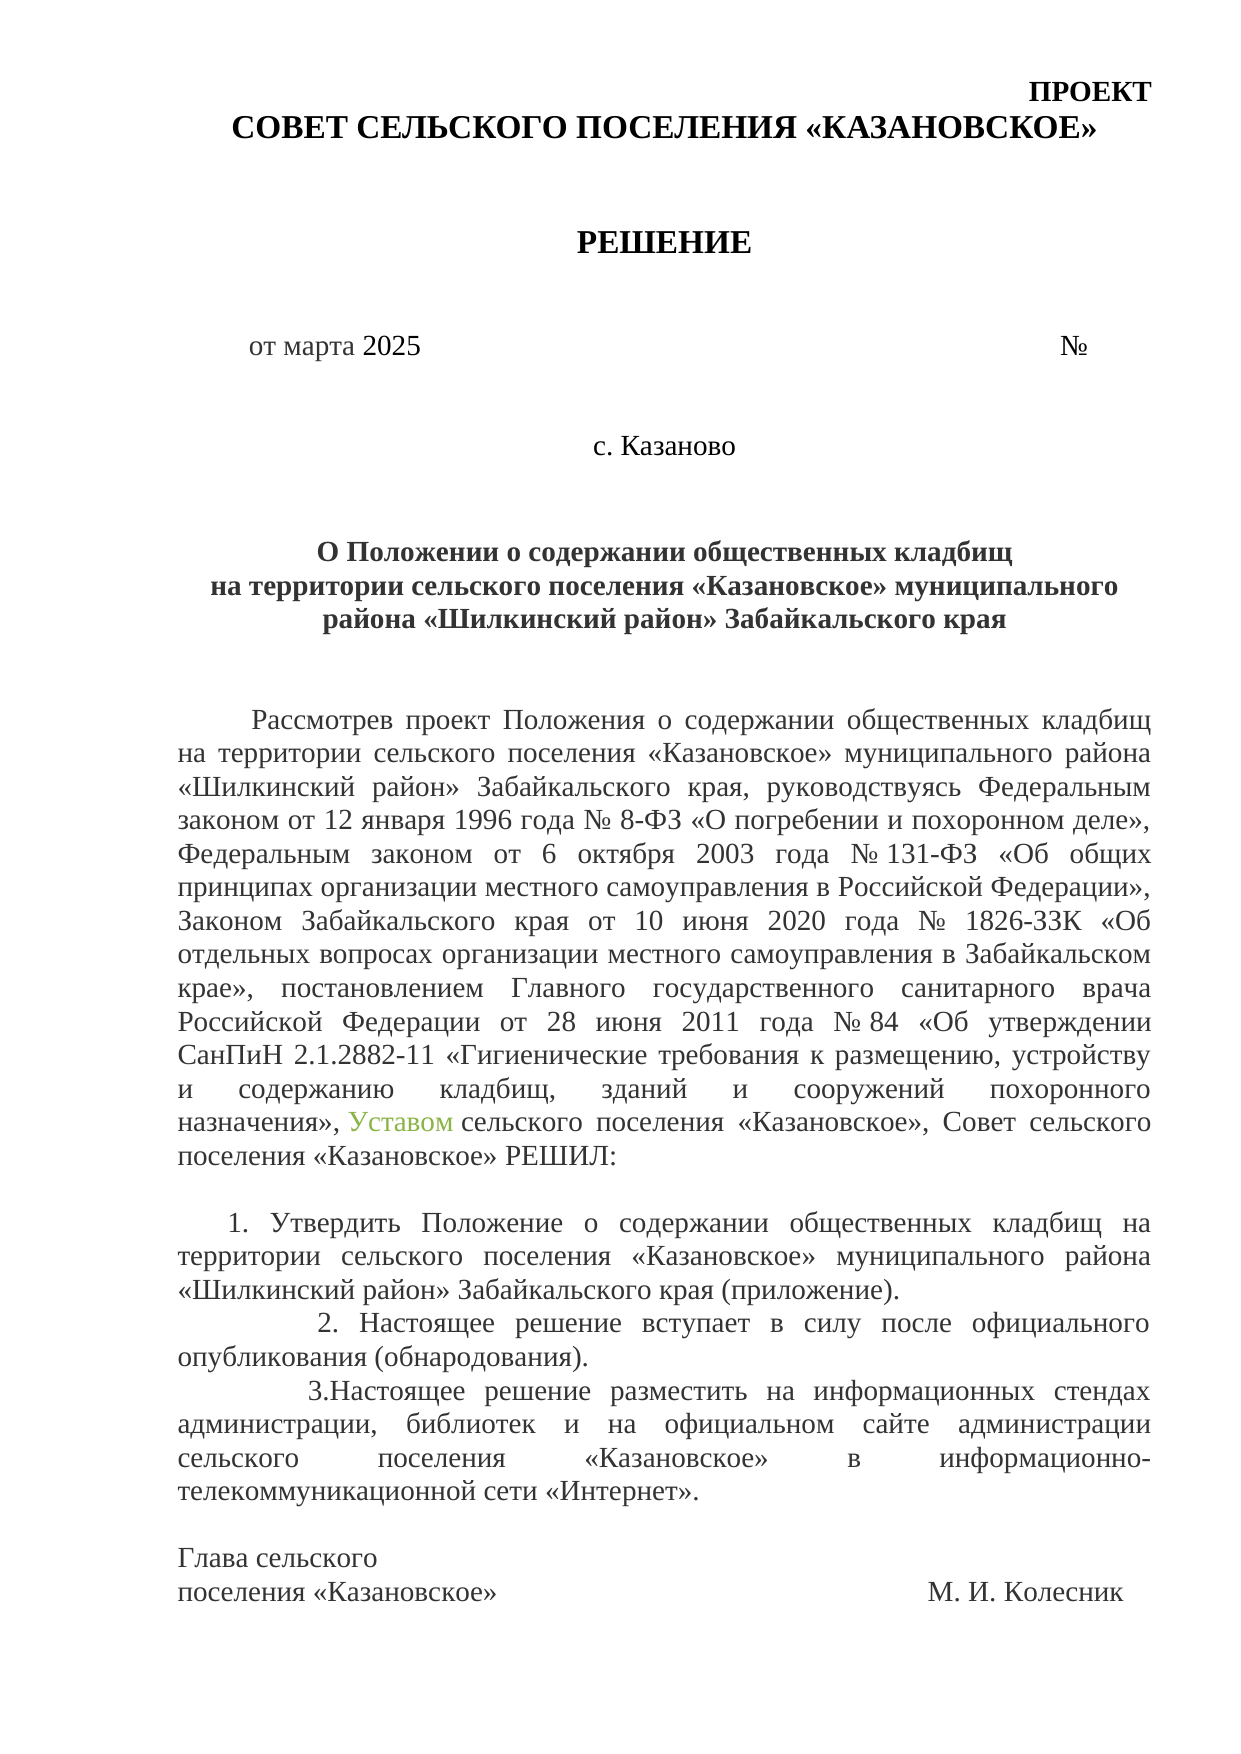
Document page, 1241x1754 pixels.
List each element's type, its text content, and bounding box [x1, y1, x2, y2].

text Глава сельского [177, 1540, 1152, 1574]
text от марта 2025 № [177, 328, 1152, 361]
text поселения «Казановское» М. И. Колесник [177, 1574, 1152, 1607]
text 3.Настоящее решение разместить на информационных стендах администрации, библиотек и на официальном сайте администрации сельского поселения «Казановское» в информационно-телекоммуникационной сети «Интернет». [177, 1373, 1152, 1507]
text О Положении о содержании общественных кладбищ [177, 534, 1152, 568]
text СОВЕТ СЕЛЬСКОГО ПОСЕЛЕНИЯ «КАЗАНОВСКОЕ» [177, 107, 1152, 146]
text проект [177, 74, 1152, 107]
text 2. Настоящее решение вступает в силу после официального опубликования (обнародования). [177, 1306, 1152, 1373]
text на территории сельского поселения «Казановское» муниципального района «Шилкинский район» Забайкальского края [177, 568, 1152, 635]
text Рассмотрев проект Положения о содержании общественных кладбищ на территории сельского поселения «Казановское» муниципального района «Шилкинский район» Забайкальского края, руководствуясь Федеральным законом от 12 января 1996 года № 8-ФЗ «О погребении и похоронном деле», Федеральным законом от 6 октября 2003 года № 131-ФЗ «Об общих принципах организации местного самоуправления в Российской Федерации», Законом Забайкальского края от 10 июня 2020 года № 1826-ЗЗК «Об отдельных вопросах организации местного самоуправления в Забайкальском крае», постановлением Главного государственного санитарного врача Российской Федерации от 28 июня 2011 года № 84 «Об утверждении СанПиН 2.1.2882-11 «Гигиенические требования к размещению, устройству и содержанию кладбищ, зданий и сооружений похоронного назначения», Уставом сельского поселения «Казановское», Совет сельского поселения «Казановское» РЕШИЛ: [177, 702, 1152, 1171]
text 1. Утвердить Положение о содержании общественных кладбищ на территории сельского поселения «Казановское» муниципального района «Шилкинский район» Забайкальского края (приложение). [177, 1205, 1152, 1306]
text РЕШЕНИЕ [177, 222, 1152, 261]
text с. Казаново [177, 428, 1152, 462]
